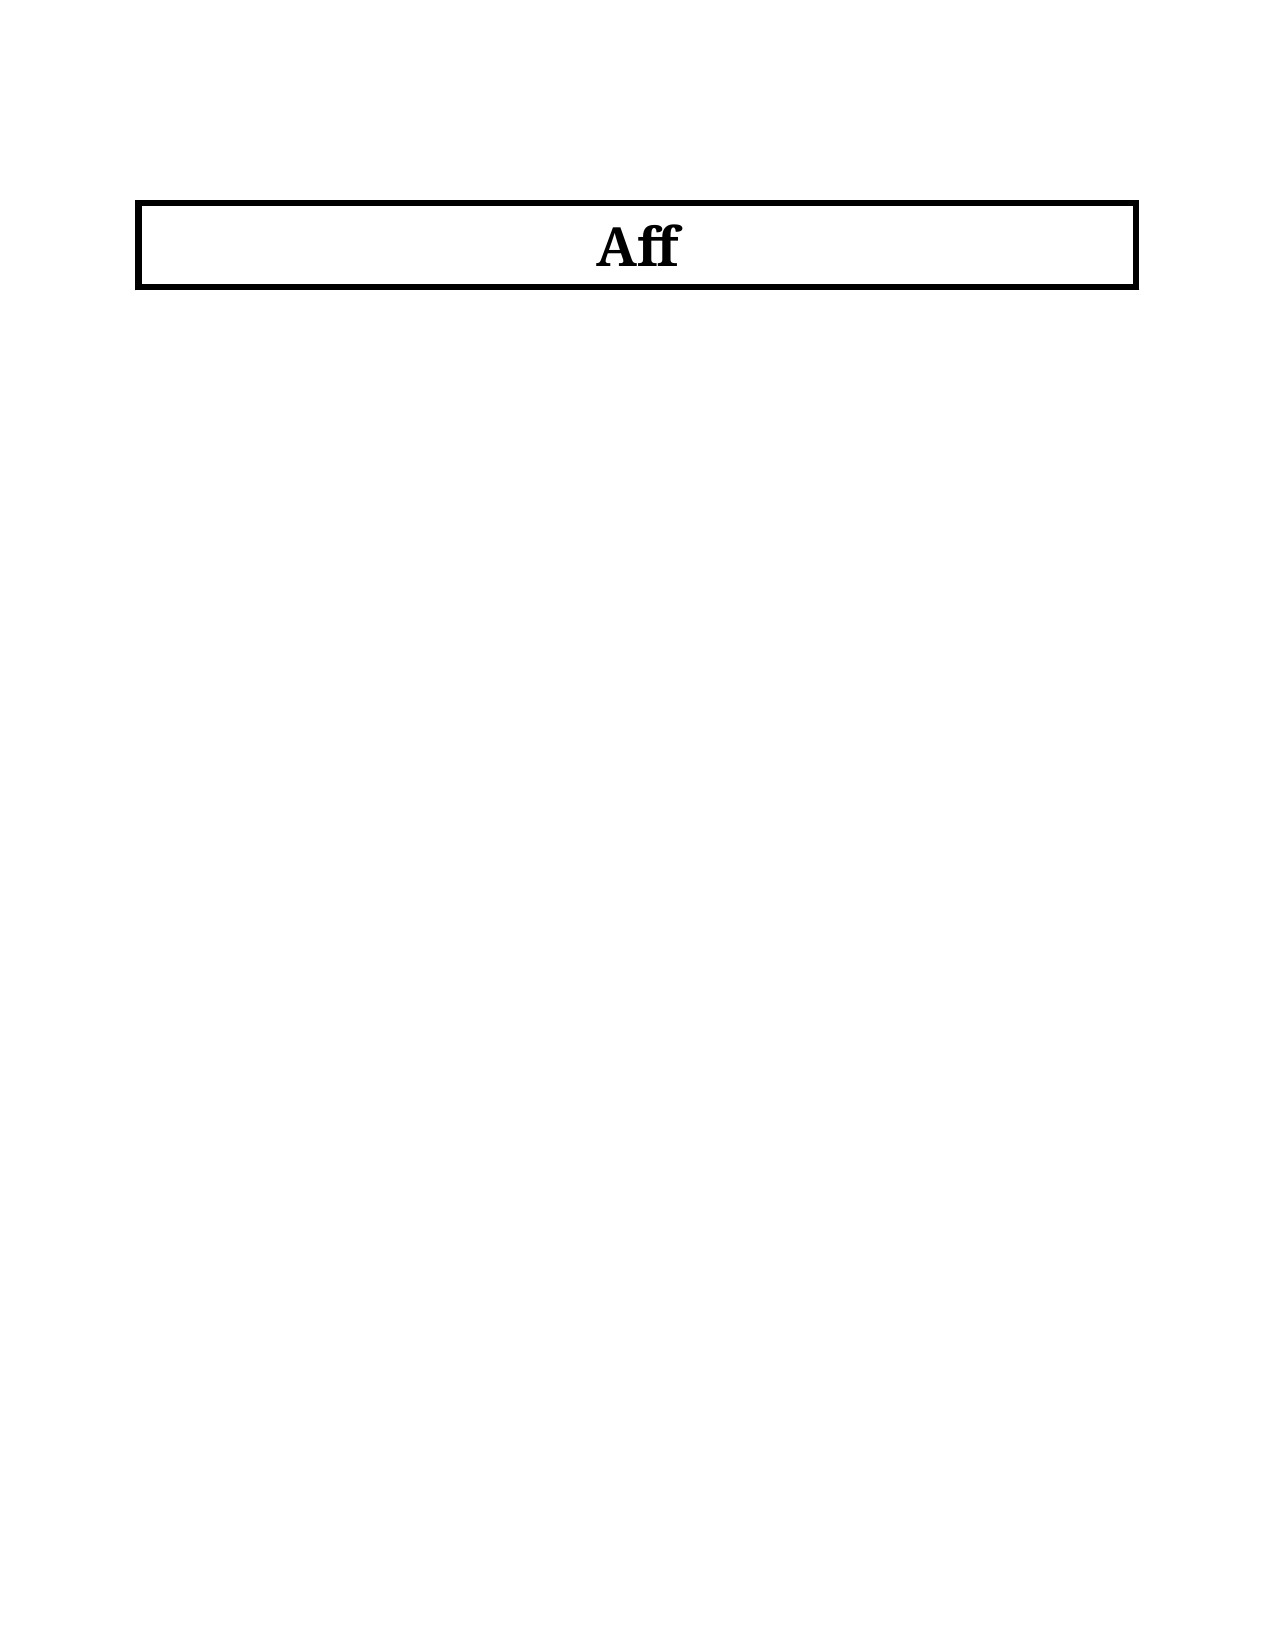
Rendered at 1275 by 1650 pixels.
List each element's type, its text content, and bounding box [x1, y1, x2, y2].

subtitle Aff [142, 206, 1133, 284]
